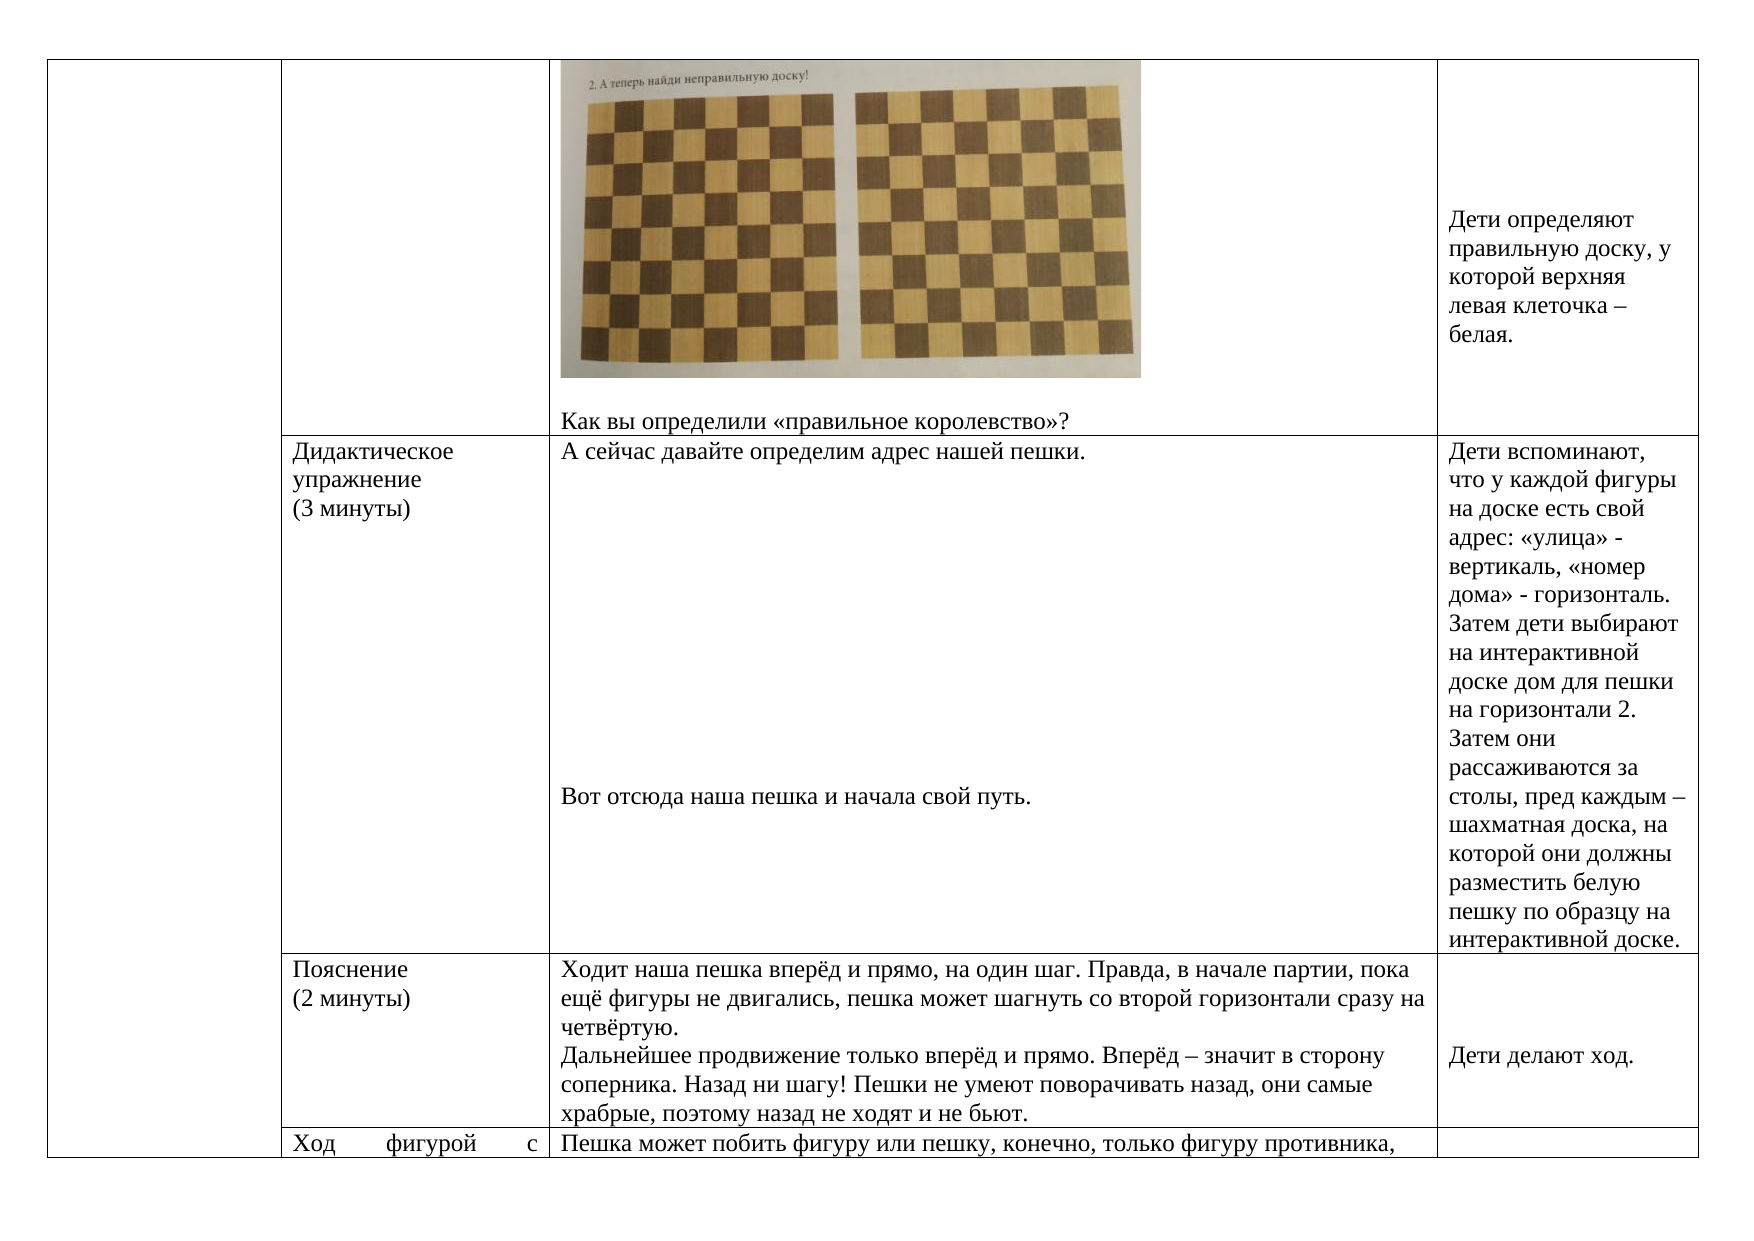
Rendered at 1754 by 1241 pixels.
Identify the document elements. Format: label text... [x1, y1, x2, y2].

table_cell Дети вспоминают, что у каждой фигуры на доске есть свой адрес: «улица» - вертикаль, «номер дома» - горизонталь. Затем дети выбирают на интерактивной доске дом для пешки на горизонтали 2. Затем они рассаживаются за столы, пред каждым – шахматная доска, на которой они должны разместить белую пешку по образцу на интерактивной доске. [1438, 436, 1698, 953]
table_cell Дети делают ход. [1438, 954, 1698, 1127]
table_cell Пояснение (2 минуты) [282, 954, 549, 1127]
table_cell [282, 1128, 549, 1157]
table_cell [48, 60, 281, 1157]
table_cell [1438, 1128, 1698, 1157]
table_cell Ходит наша пешка вперёд и прямо, на один шаг. Правда, в начале партии, пока ещё фигуры не двигались, пешка может шагнуть со второй горизонтали сразу на четвёртую. Дальнейшее продвижение только вперёд и прямо. Вперёд – значит в сторону соперника. Назад ни шагу! Пешки не умеют поворачивать назад, они самые храбрые, поэтому назад не ходят и не бьют. [550, 954, 1437, 1127]
picture [560, 60, 1142, 378]
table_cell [550, 1128, 1437, 1157]
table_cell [282, 60, 549, 435]
table_cell Дидактическое упражнение (3 минуты) [282, 436, 549, 953]
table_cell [550, 60, 1437, 435]
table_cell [1438, 60, 1698, 435]
table_cell А сейчас давайте определим адрес нашей пешки. Вот отсюда наша пешка и начала свой путь. [550, 436, 1437, 953]
